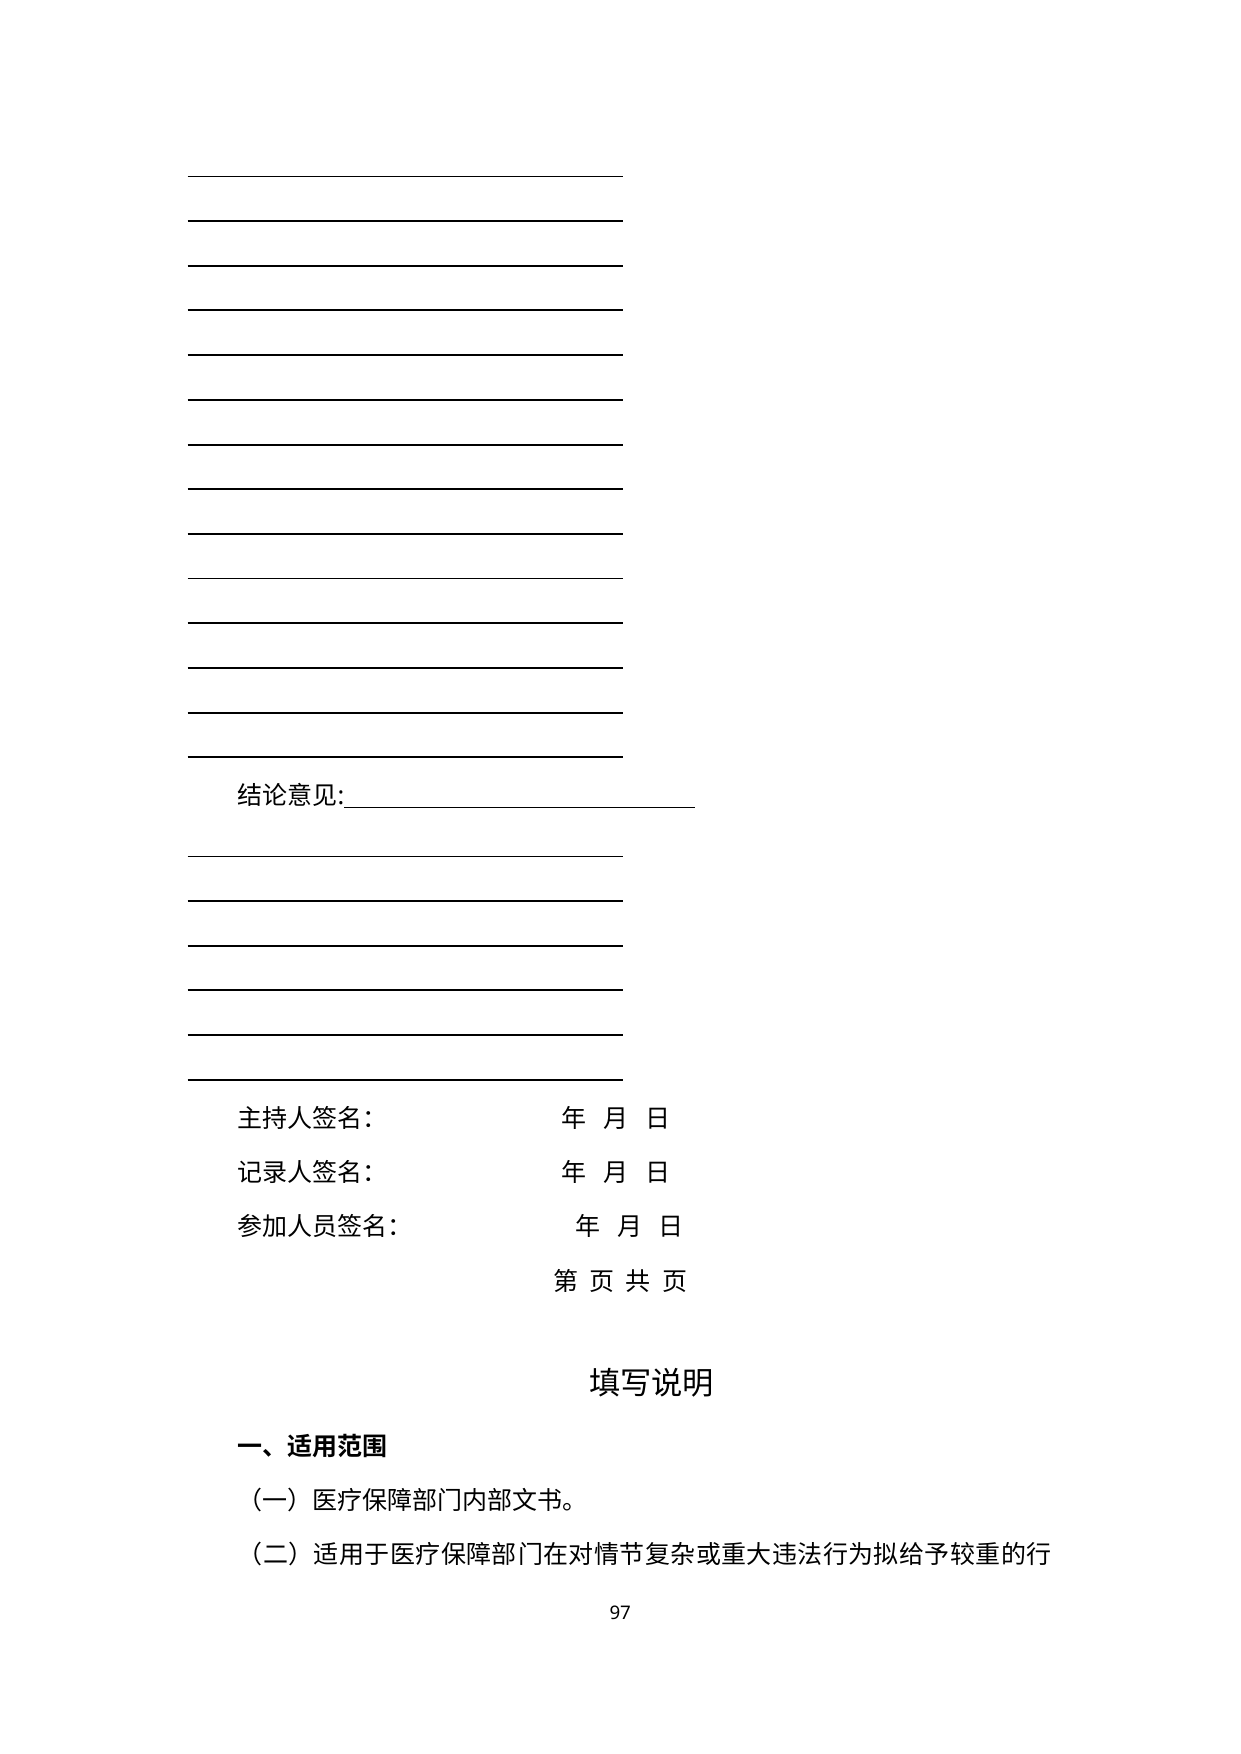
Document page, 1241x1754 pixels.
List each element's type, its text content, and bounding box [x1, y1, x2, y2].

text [187, 1535, 1053, 1571]
text 一、适用范围 [187, 1426, 1053, 1462]
text 记录人签名： 年 月 日 [187, 1152, 1053, 1189]
text （一）医疗保障部门内部文书。 [187, 1480, 1053, 1517]
text 参加人员签名： 年 月 日 [187, 1207, 1053, 1243]
text 结论意见: [187, 776, 1053, 812]
text 第 页 共 页 [187, 1261, 1053, 1297]
text 主持人签名： 年 月 日 [187, 1098, 1053, 1134]
text 填写说明 [187, 1358, 1053, 1403]
